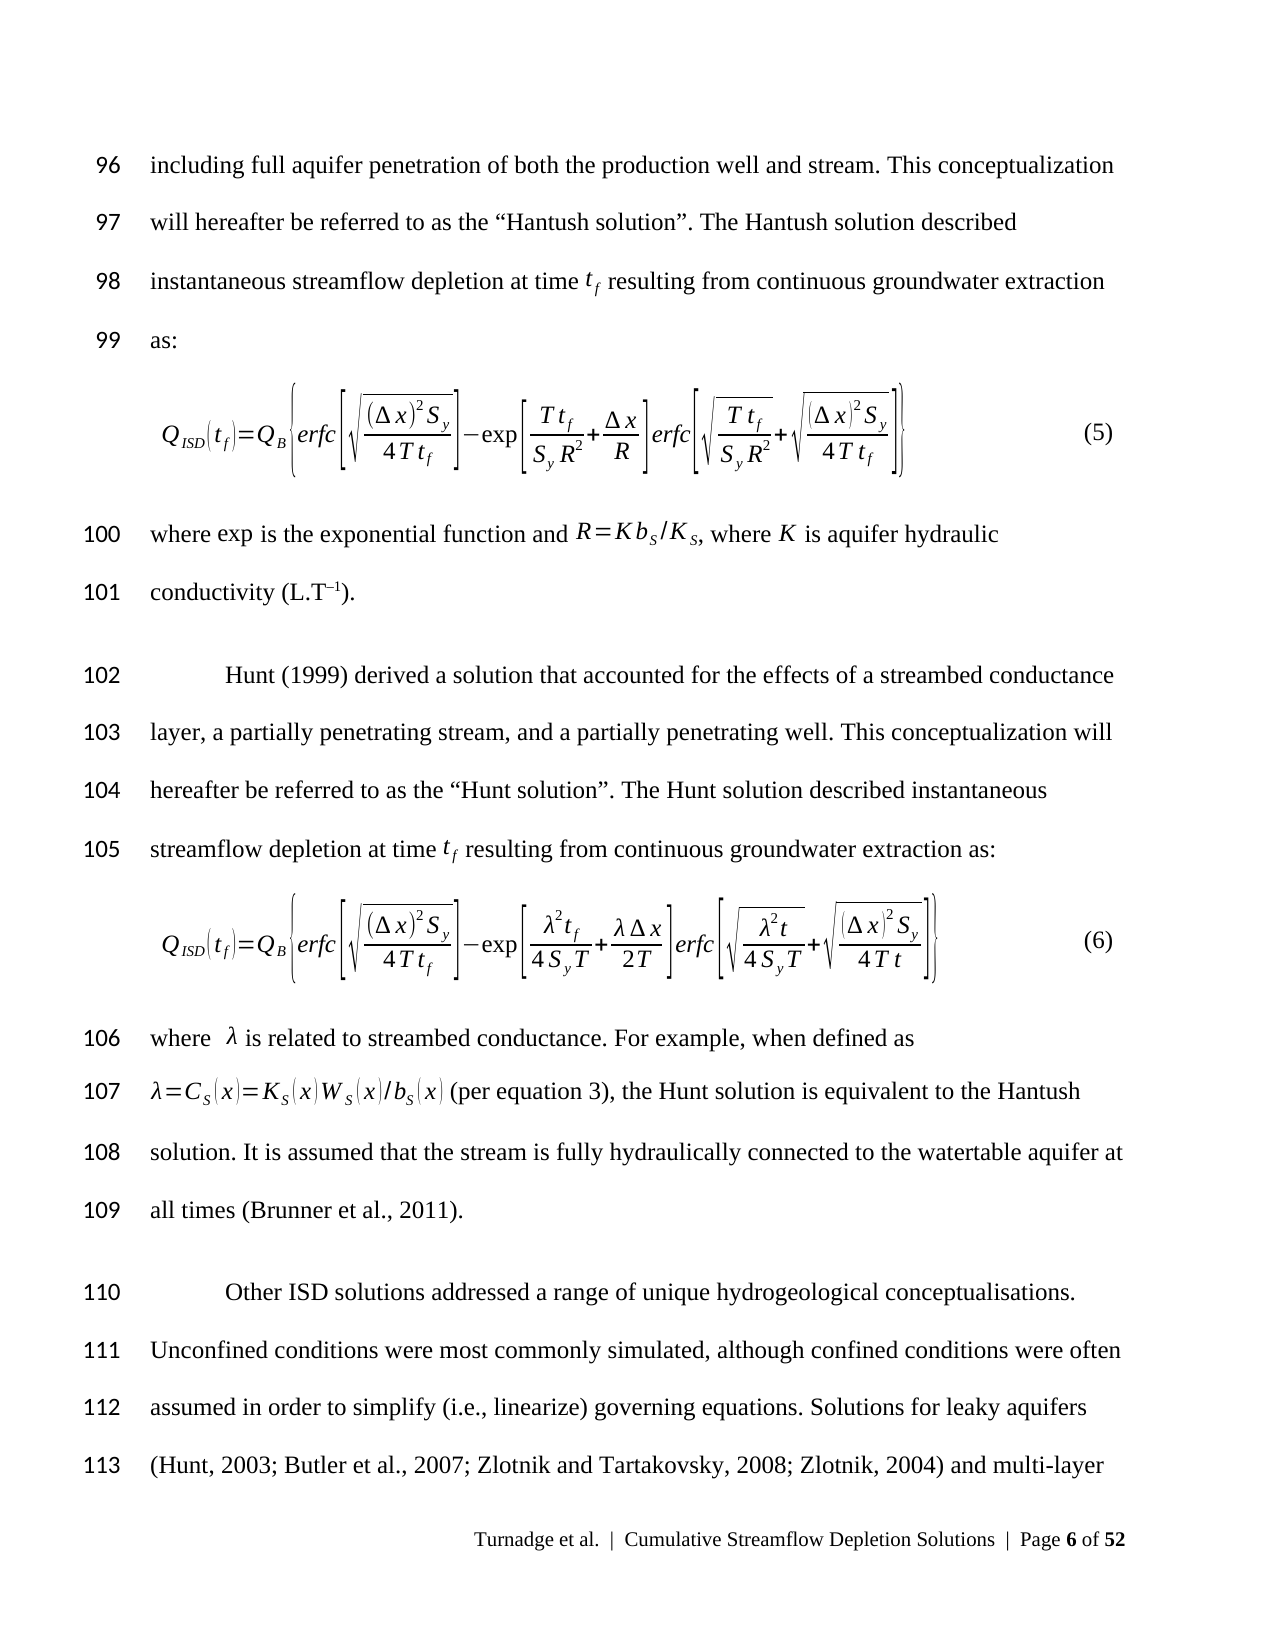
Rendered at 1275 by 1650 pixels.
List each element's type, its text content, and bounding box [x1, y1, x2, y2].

table_header [150, 893, 1066, 998]
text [150, 1277, 1125, 1479]
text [150, 150, 1125, 354]
table_header [150, 383, 1066, 492]
text where is the exponential function and , where is aquifer hydraulic conductivity (L.T–1). [150, 517, 1125, 606]
text where is related to streambed conductance. For example, when defined as (per equation 3), the Hunt solution is equivalent to the Hantush solution. It is assumed that the stream is fully hydraulically connected to the watertable aquifer at all times (Brunner et al., 2011). [150, 1023, 1125, 1224]
table_header (5) [1066, 383, 1124, 492]
table_header (6) [1066, 893, 1124, 998]
text Hunt (1999) derived a solution that accounted for the effects of a streambed conductance layer, a partially penetrating stream, and a partially penetrating well. This conceptualization will hereafter be referred to as the “Hunt solution”. The Hunt solution described instantaneous streamflow depletion at time resulting from continuous groundwater extraction as: [150, 660, 1125, 864]
